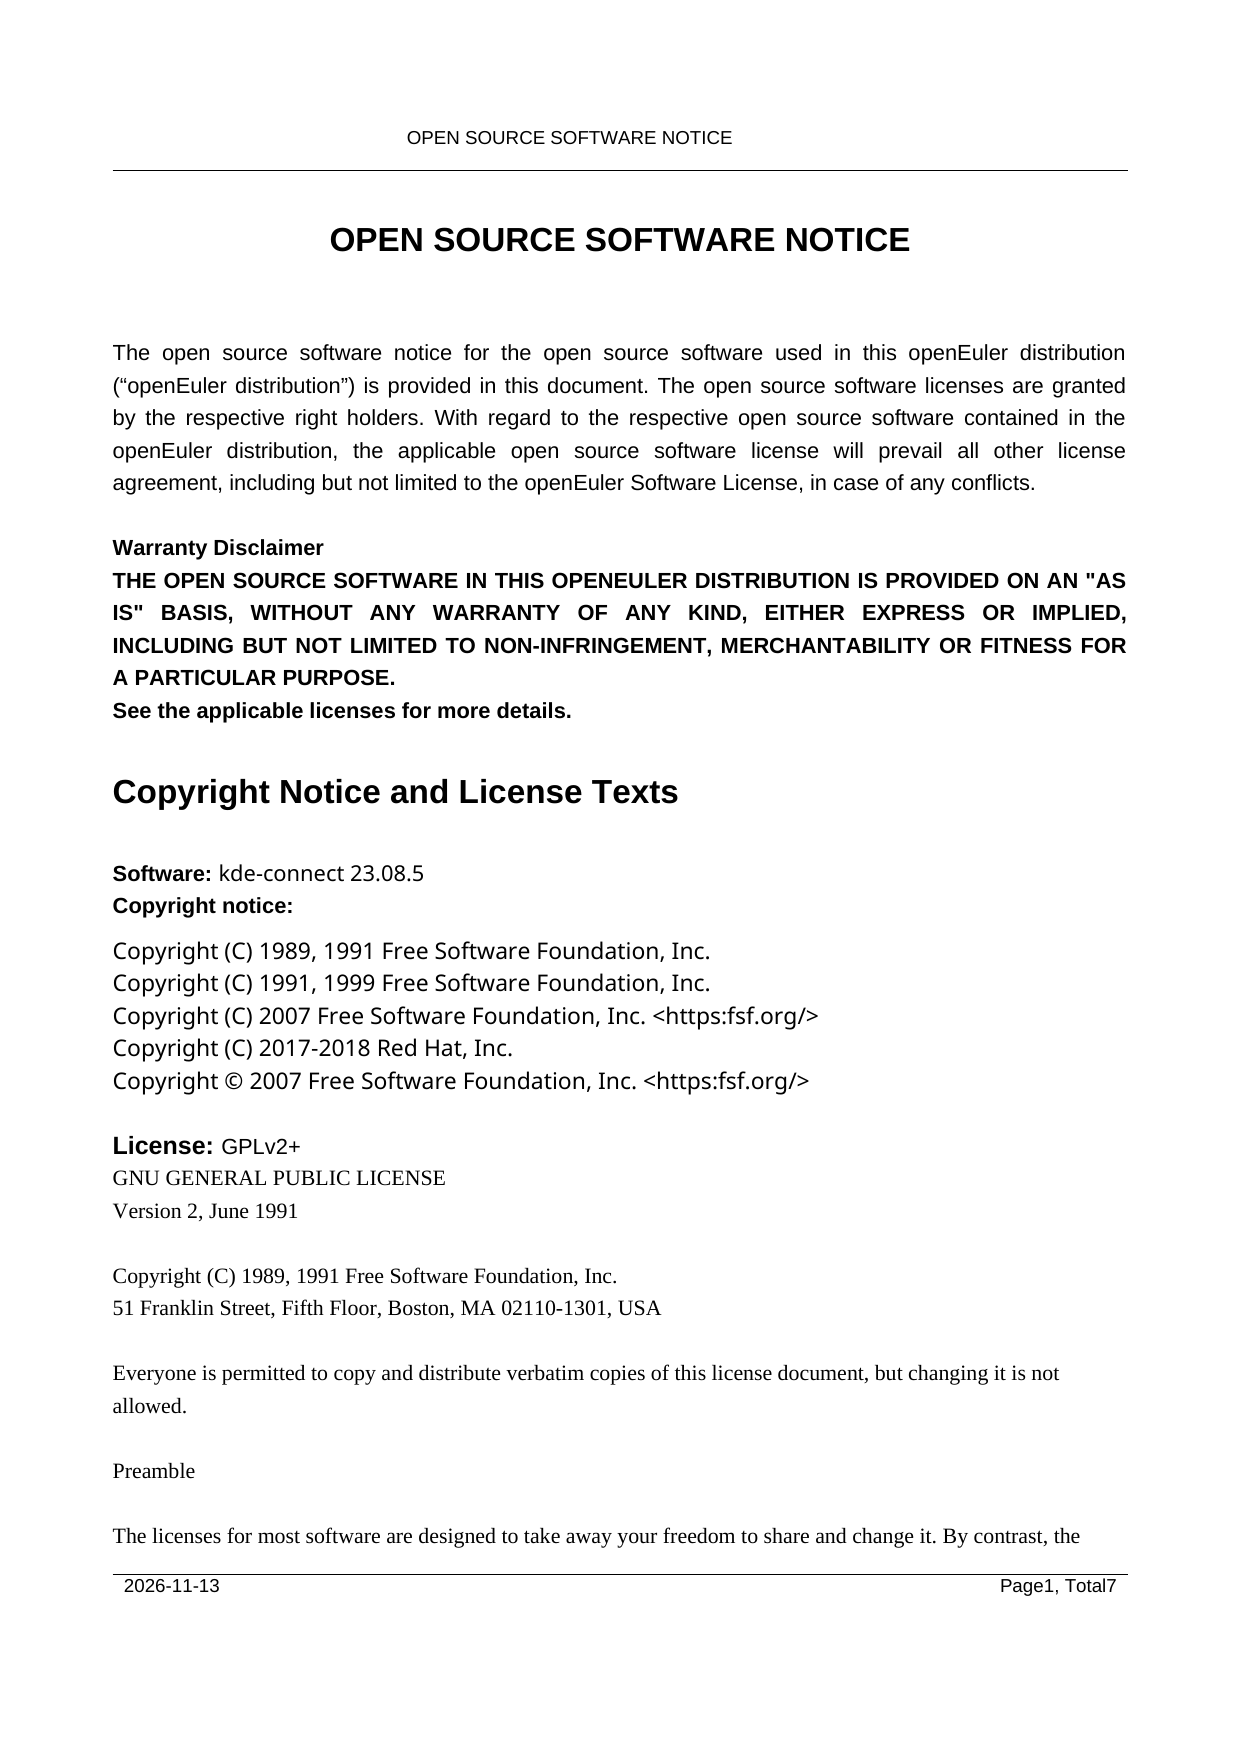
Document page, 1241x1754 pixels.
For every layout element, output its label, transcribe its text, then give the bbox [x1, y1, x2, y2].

text Warranty Disclaimer [112, 531, 1128, 564]
text Copyright notice: [112, 889, 1128, 921]
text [112, 1161, 1128, 1551]
text License: GPLv2+ [112, 1129, 1128, 1161]
text The open source software notice for the open source software used in this openEuler distribution (“openEuler distribution”) is provided in this document. The open source software licenses are granted by the respective right holders. With regard to the respective open source software contained in the openEuler distribution, the applicable open source software license will prevail all other license agreement, including but not limited to the openEuler Software License, in case of any conflicts. [112, 336, 1128, 499]
title Software: kde-connect 23.08.5 [112, 856, 1128, 889]
text OPEN SOURCE SOFTWARE NOTICE [112, 206, 1128, 271]
text Copyright Notice and License Texts [112, 759, 1128, 824]
text THE OPEN SOURCE SOFTWARE IN THIS OPENEULER DISTRIBUTION IS PROVIDED ON AN "AS IS" BASIS, WITHOUT ANY WARRANTY OF ANY KIND, EITHER EXPRESS OR IMPLIED, INCLUDING BUT NOT LIMITED TO NON-INFRINGEMENT, MERCHANTABILITY OR FITNESS FOR A PARTICULAR PURPOSE. See the applicable licenses for more details. [112, 564, 1128, 726]
text Copyright (C) 1989, 1991 Free Software Foundation, Inc. Copyright (C) 1991, 1999 Free Software Foundation, Inc. Copyright (C) 2007 Free Software Foundation, Inc. <https:fsf.org/> Copyright (C) 2017-2018 Red Hat, Inc. Copyright © 2007 Free Software Foundation, Inc. <https:fsf.org/> [112, 934, 1128, 1129]
